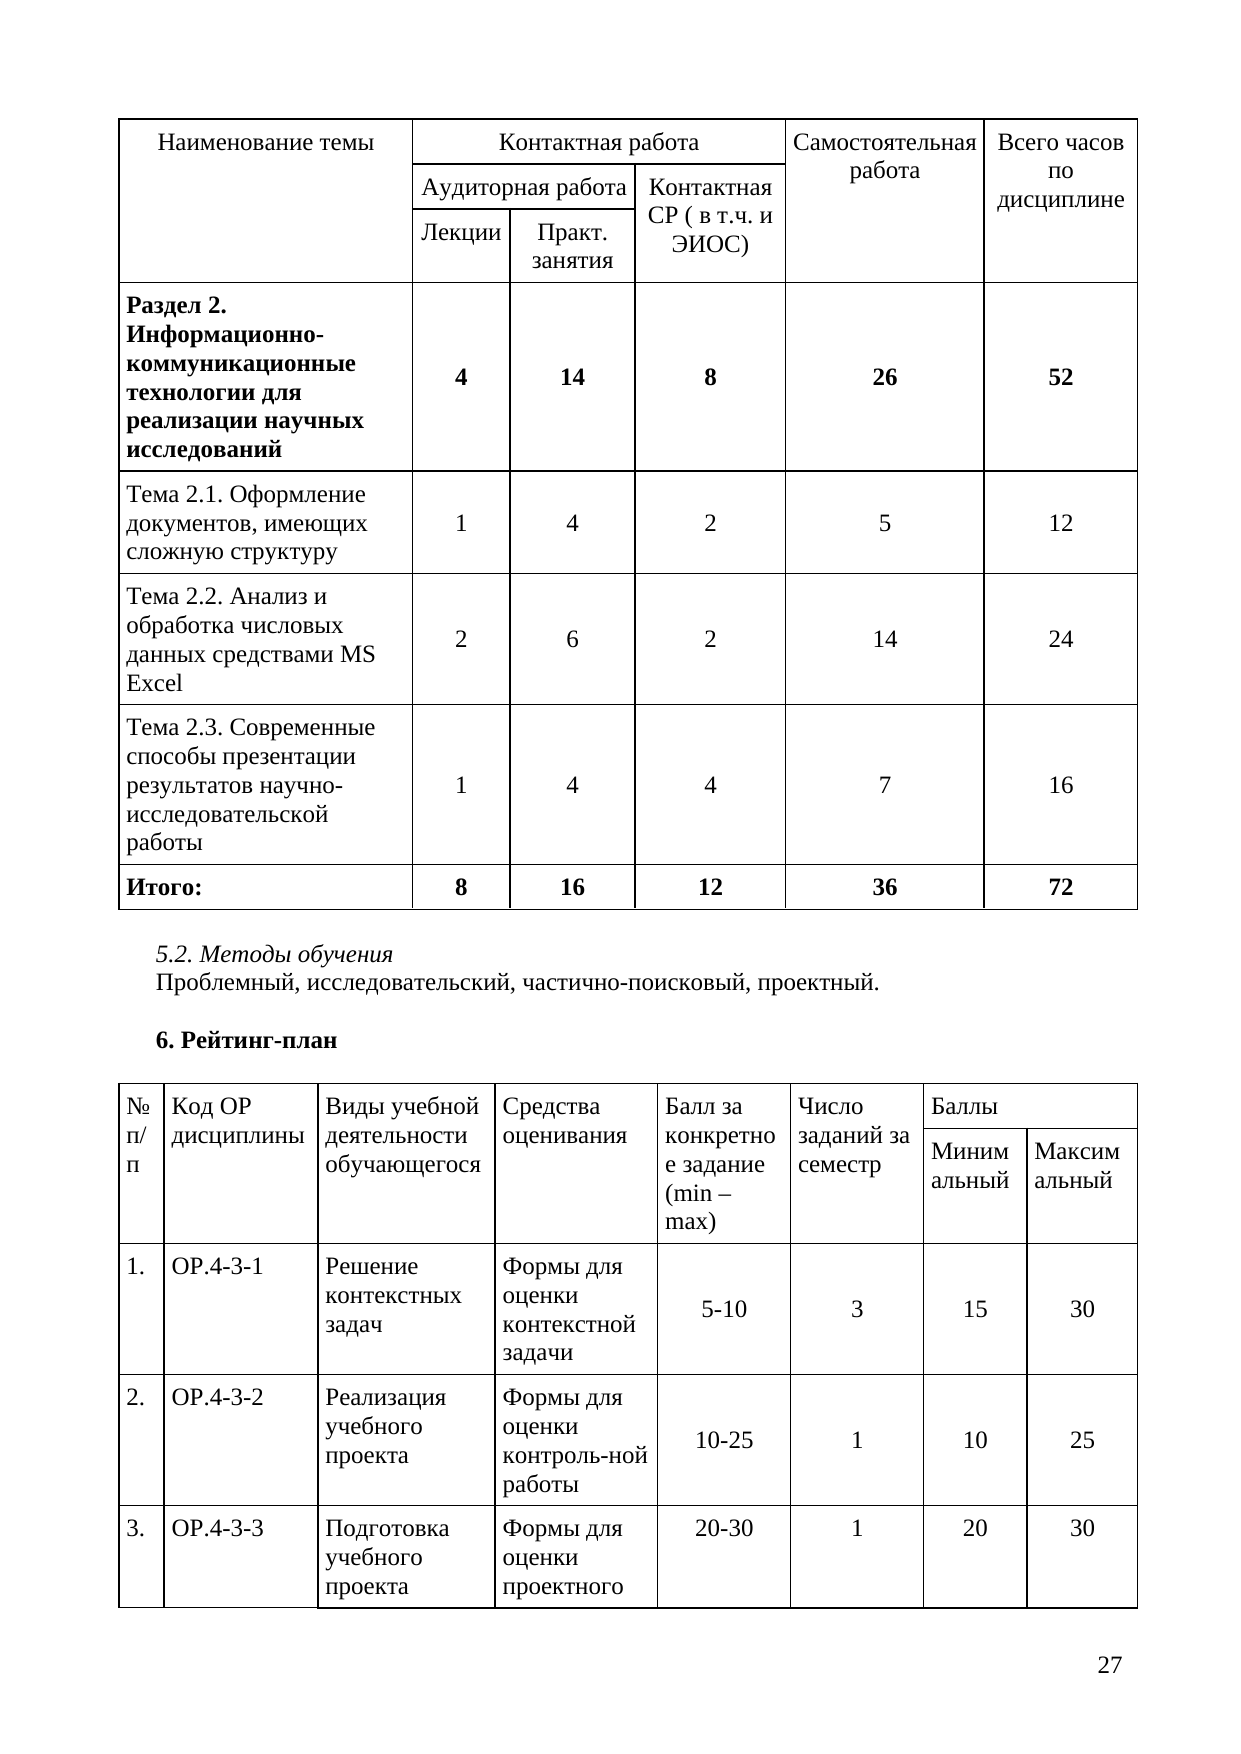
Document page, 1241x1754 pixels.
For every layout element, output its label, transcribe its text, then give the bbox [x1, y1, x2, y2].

table_cell 36 [786, 865, 983, 908]
subtitle 5.2. Методы обучения [118, 939, 1122, 967]
table_cell Итого: [120, 865, 412, 908]
table_cell ОР.4-3-1 [165, 1244, 317, 1373]
table_cell 1. [120, 1244, 163, 1373]
table_cell 2 [636, 574, 785, 704]
table_cell Максимальный [1028, 1129, 1137, 1242]
table_cell 52 [985, 283, 1137, 470]
table_cell Аудиторная работа [413, 165, 634, 208]
table_cell 1 [413, 472, 509, 572]
table_cell Формы для оценки контроль-ной работы [496, 1375, 657, 1505]
table_cell ОР.4-3-3 [165, 1506, 317, 1607]
table_cell 16 [511, 865, 634, 908]
table_header Всего часов по дисциплине [985, 120, 1137, 281]
table_header Самостоятельная работа [786, 120, 983, 281]
table_cell 30 [1028, 1506, 1137, 1607]
table_cell 20-30 [658, 1506, 790, 1607]
table_cell 12 [636, 865, 785, 908]
text Проблемный, исследовательский, частично-поисковый, проектный. [118, 967, 1122, 996]
table_cell 4 [511, 472, 634, 572]
table_cell 24 [985, 574, 1137, 704]
table_cell 4 [413, 283, 509, 470]
table_cell Тема 2.1. Оформление документов, имеющих сложную структуру [120, 472, 412, 572]
table_cell Решение контекстных задач [319, 1244, 494, 1373]
table_cell ОР.4-3-2 [165, 1375, 317, 1505]
table_header Средства оценивания [496, 1084, 657, 1242]
subtitle 6. Рейтинг-план [118, 1025, 1122, 1054]
table_cell 26 [786, 283, 983, 470]
table_cell 5 [786, 472, 983, 572]
table_cell 20 [924, 1506, 1026, 1607]
table_cell 1 [791, 1375, 923, 1505]
table_header Наименование темы [120, 120, 412, 281]
table_cell 16 [985, 705, 1137, 863]
table_header Число заданий за семестр [791, 1084, 923, 1242]
table_cell 6 [511, 574, 634, 704]
table_header Балл за конкретное задание (min – max) [658, 1084, 790, 1242]
table_cell 2. [120, 1375, 163, 1505]
table_cell Тема 2.3. Современные способы презентации результатов научно-исследовательской работы [120, 705, 412, 863]
table_cell Минимальный [924, 1129, 1026, 1242]
table_cell 72 [985, 865, 1137, 908]
table_cell Тема 2.2. Анализ и обработка числовых данных средствами MS Excel [120, 574, 412, 704]
table_cell 15 [924, 1244, 1026, 1373]
table_cell 2 [636, 472, 785, 572]
table_cell 25 [1028, 1375, 1137, 1505]
table_cell 10-25 [658, 1375, 790, 1505]
table_header Код ОР дисциплины [165, 1084, 317, 1242]
table_cell Формы для оценки проектного задания [496, 1506, 657, 1607]
table_cell 8 [636, 283, 785, 470]
table_cell 3. [120, 1506, 163, 1607]
table_cell 4 [636, 705, 785, 863]
table_cell Контактная СР ( в т.ч. и ЭИОС) [636, 165, 785, 281]
table_cell 2 [413, 574, 509, 704]
table_cell 1 [791, 1506, 923, 1607]
table_cell 8 [413, 865, 509, 908]
table_cell Формы для оценки контекстной задачи [496, 1244, 657, 1373]
table_cell Лекции [413, 210, 509, 281]
table_cell 1 [413, 705, 509, 863]
table_cell 12 [985, 472, 1137, 572]
table_header Виды учебной деятельности обучающегося [319, 1084, 494, 1242]
table_cell Раздел 2. Информационно-коммуникационные технологии для реализации научных исследований [120, 283, 412, 470]
table_header № п/п [120, 1084, 163, 1242]
table_cell 3 [791, 1244, 923, 1373]
table_cell 30 [1028, 1244, 1137, 1373]
table_cell Практ. занятия [511, 210, 634, 281]
table_header Контактная работа [413, 120, 785, 163]
table_cell 7 [786, 705, 983, 863]
table_header Баллы [924, 1084, 1137, 1127]
table_cell Реализация учебного проекта [319, 1375, 494, 1505]
table_cell 14 [786, 574, 983, 704]
table_cell 4 [511, 705, 634, 863]
table_cell Подготовка учебного проекта [319, 1506, 494, 1607]
table_cell 14 [511, 283, 634, 470]
table_cell 5-10 [658, 1244, 790, 1373]
table_cell 10 [924, 1375, 1026, 1505]
